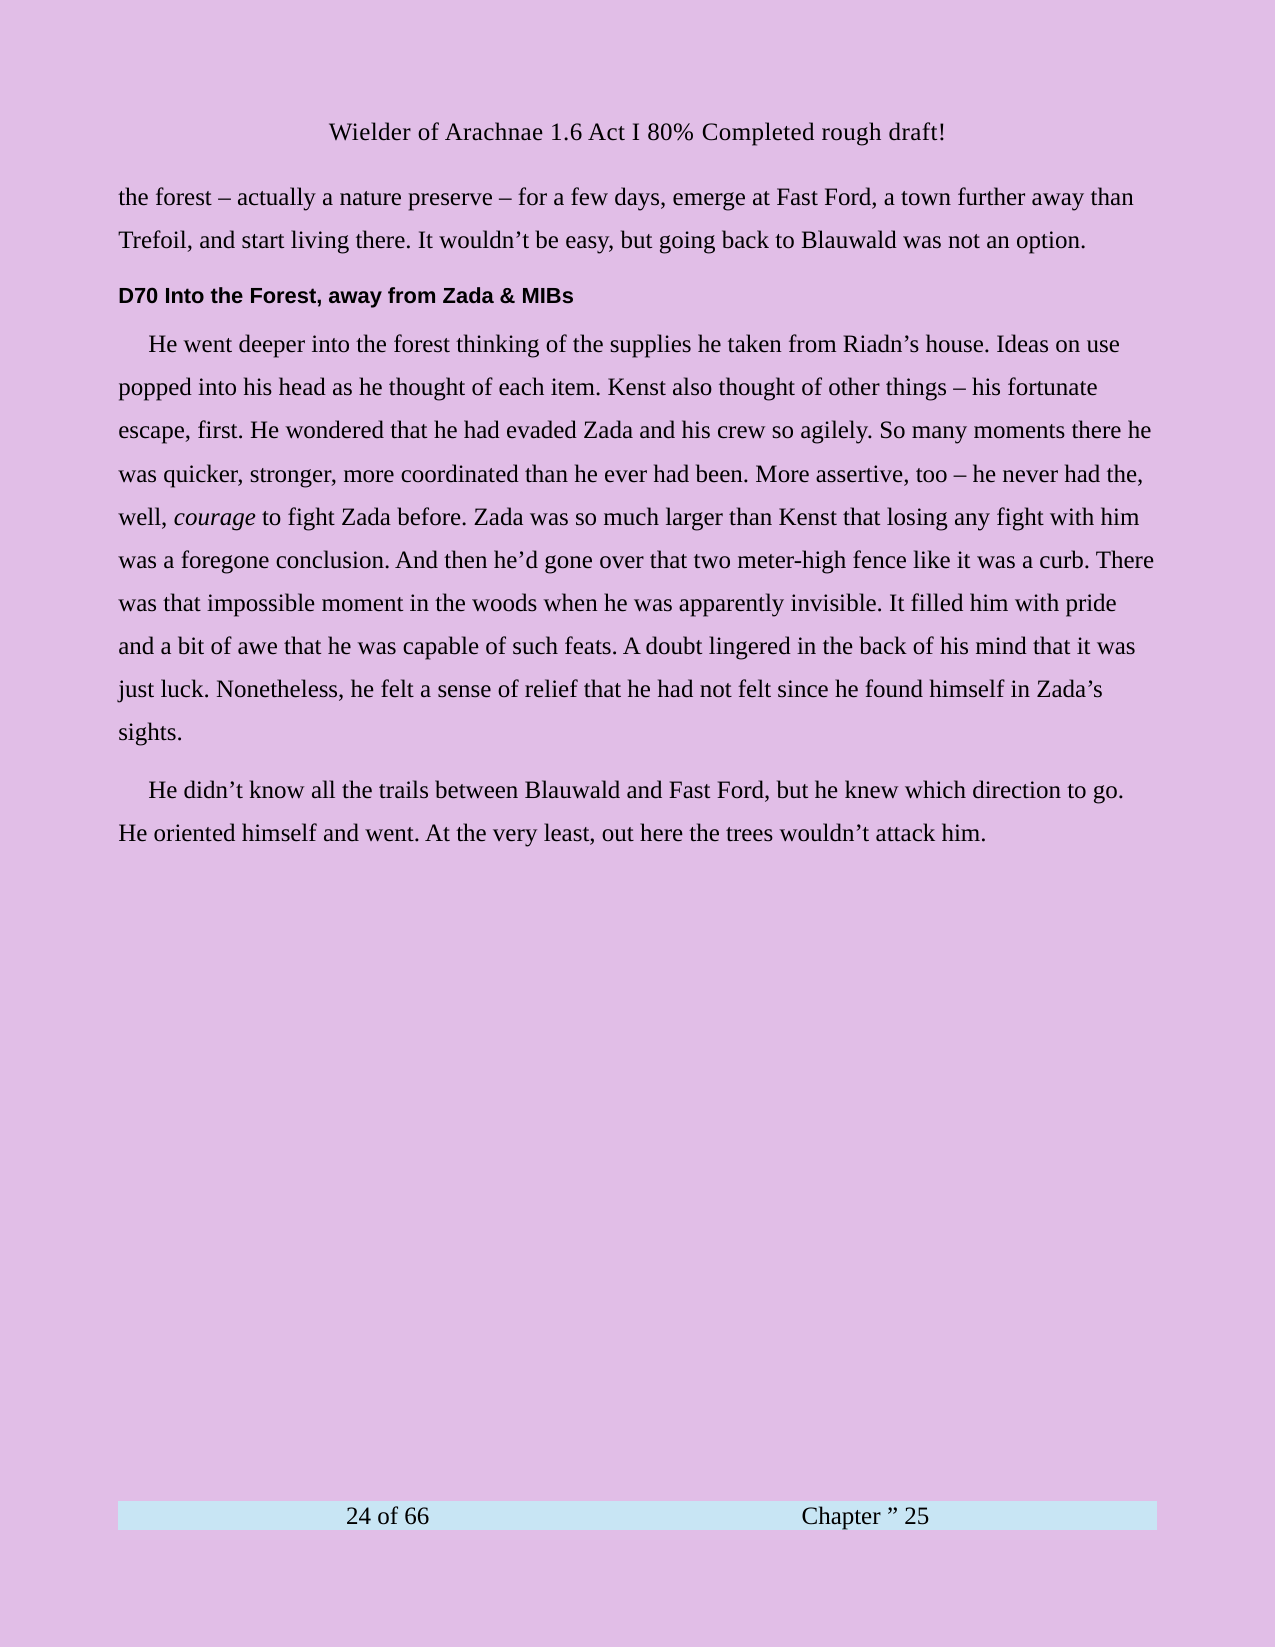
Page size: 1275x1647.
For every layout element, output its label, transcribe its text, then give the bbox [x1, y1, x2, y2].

text He didnt know all the trails between Blauwald and Fast Ford, but he knew which direction to go. He oriented himself and went. [118, 775, 1157, 847]
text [118, 182, 1157, 254]
text He went deeper into the forest thinking of the supplies he taken fs house. Ideas on use popped into his head as he thought of each item. Kenst also thought of other things – his fortunate escape, first. He wondered that he had evaded Zada and his crew so agilely. So many moments there he was quicker, stronger, more coordinated than he ever had been. More assertive, too – he never had the, well, courage to fight Zada before. Zada was so much larger than Kenst that losing any fight with him was a foregone conclusion. And then hed gone over that two meter-high fence like it was a curb. There was that impossible moment in the woods when he was apparently invisible. It filled him with pride and a bit of awe that he was capable of such feats. A doubt lingered in the back of his mind that it was just luck. Nonetheless, he felt a sense of relief that he had not felt since he found himself isights. [118, 329, 1157, 746]
subtitle D70 Into the Forest, away from Zada & MIBs [118, 283, 1157, 308]
